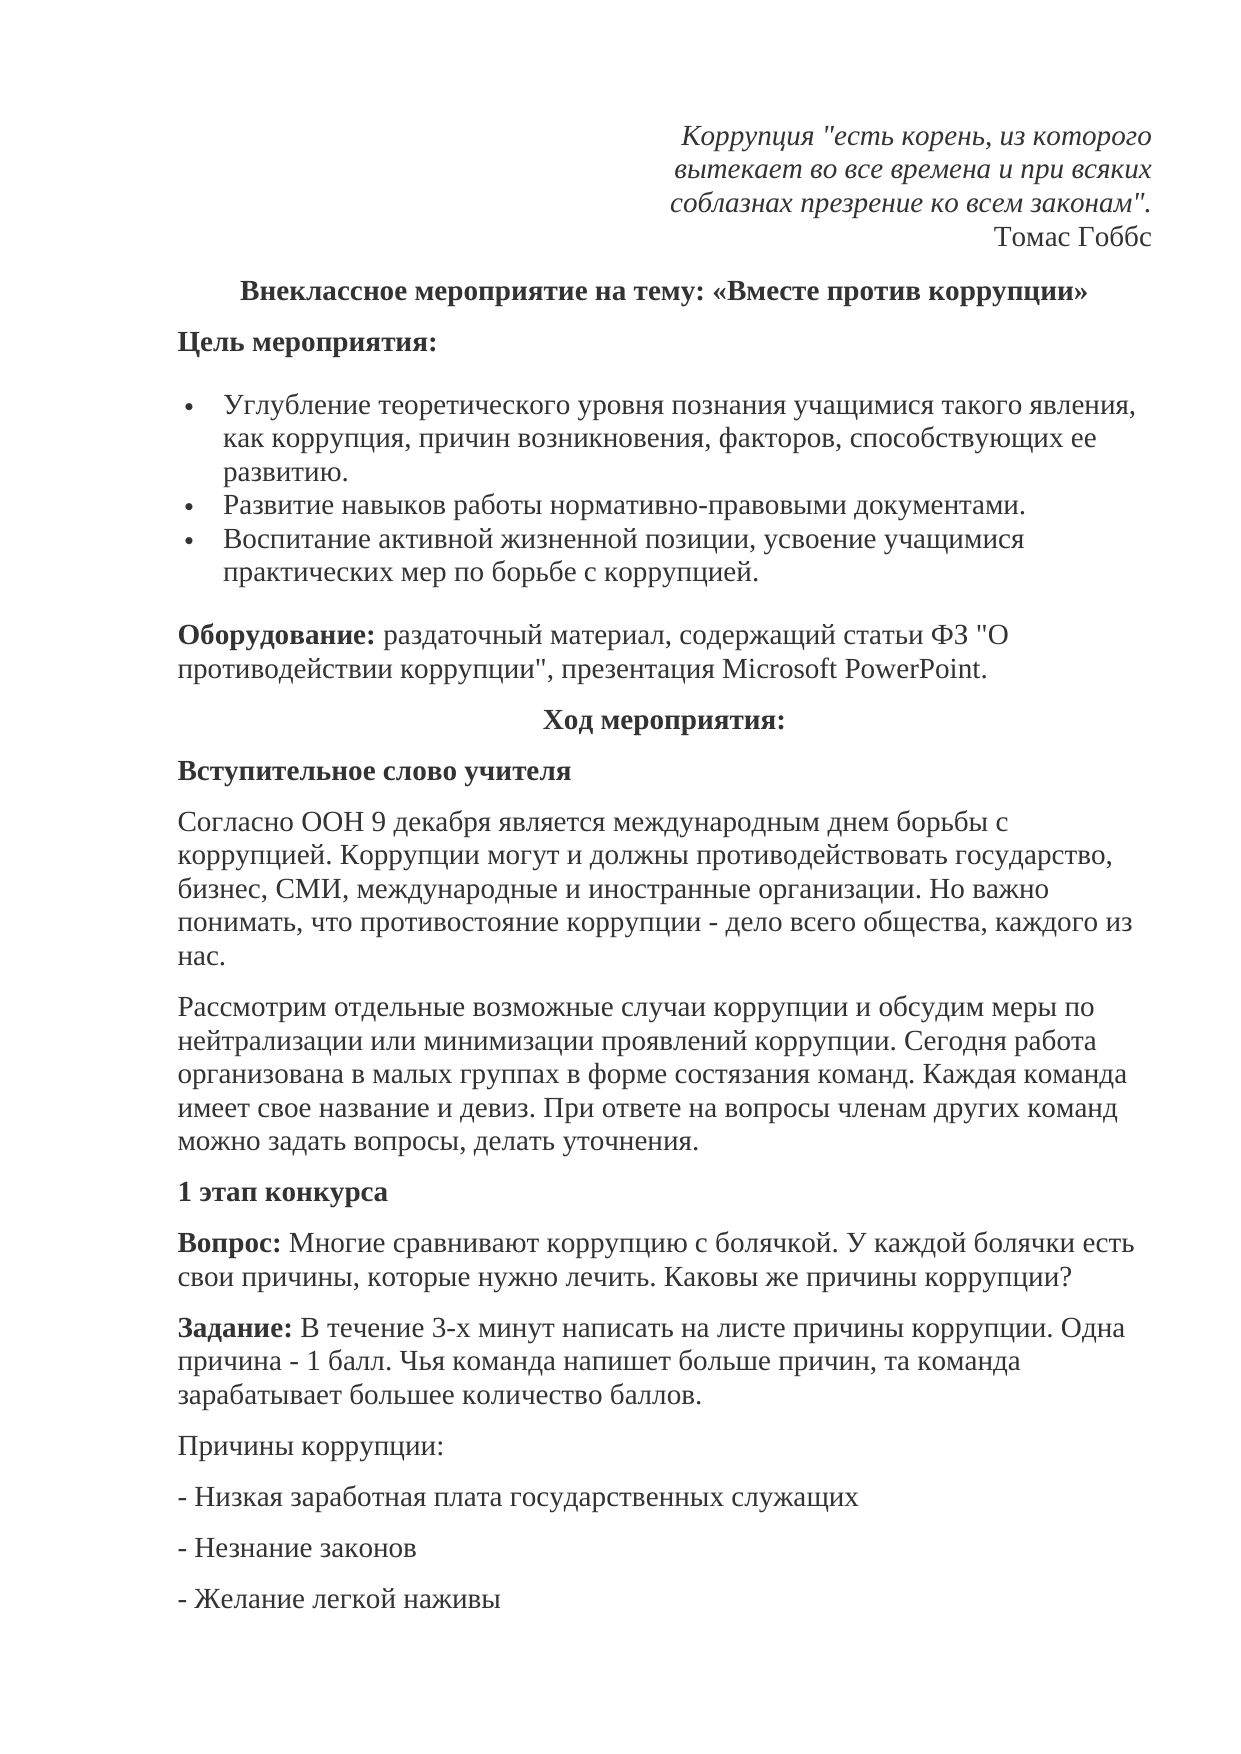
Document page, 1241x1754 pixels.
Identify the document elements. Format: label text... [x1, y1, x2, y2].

list Развитие навыков работы нормативно-правовыми документами. [185, 487, 1152, 521]
text - Незнание законов [177, 1530, 1152, 1564]
list Воспитание активной жизненной позиции, усвоение учащимися практических мер по борьбе с коррупцией. [185, 521, 1152, 588]
text Внеклассное мероприятие на тему: «Вместе против коррупции» [177, 273, 1152, 307]
text Рассмотрим отдельные возможные случаи коррупции и обсудим меры по нейтрализации или минимизации проявлений коррупции. Сегодня работа организована в малых группах в форме состязания команд. Каждая команда имеет свое название и девиз. При ответе на вопросы членам других команд можно задать вопросы, делать уточнения. [177, 989, 1152, 1157]
text Оборудование: раздаточный материал, содержащий статьи ФЗ "О противодействии коррупции", презентация Microsoft PowerPoint. [177, 617, 1152, 684]
text Ход мероприятия: [177, 702, 1152, 735]
text Задание: В течение 3-х минут написать на листе причины коррупции. Одна причина - 1 балл. Чья команда напишет больше причин, та команда зарабатывает большее количество баллов. [177, 1310, 1152, 1411]
text - Желание легкой наживы [177, 1581, 1152, 1615]
text 1 этап конкурса [177, 1174, 1152, 1208]
list Углубление теоретического уровня познания учащимися такого явления, как коррупция, причин возникновения, факторов, способствующих ее развитию. [185, 387, 1152, 487]
text Согласно ООН 9 декабря является международным днем борьбы с коррупцией. Коррупции могут и должны противодействовать государство, бизнес, СМИ, международные и иностранные организации. Но важно понимать, что противостояние коррупции - дело всего общества, каждого из нас. [177, 804, 1152, 972]
text Вступительное слово учителя [177, 753, 1152, 786]
text Вопрос: Многие сравнивают коррупцию с болячкой. У каждой болячки есть свои причины, которые нужно лечить. Каковы же причины коррупции? [177, 1225, 1152, 1292]
text Причины коррупции: [177, 1428, 1152, 1462]
text Коррупция "есть корень, из которого вытекает во все времена и при всяких соблазнах презрение ко всем законам". Томас Гоббс [177, 118, 1152, 252]
text Цель мероприятия: [177, 324, 1152, 358]
text - Низкая заработная плата государственных служащих [177, 1479, 1152, 1513]
